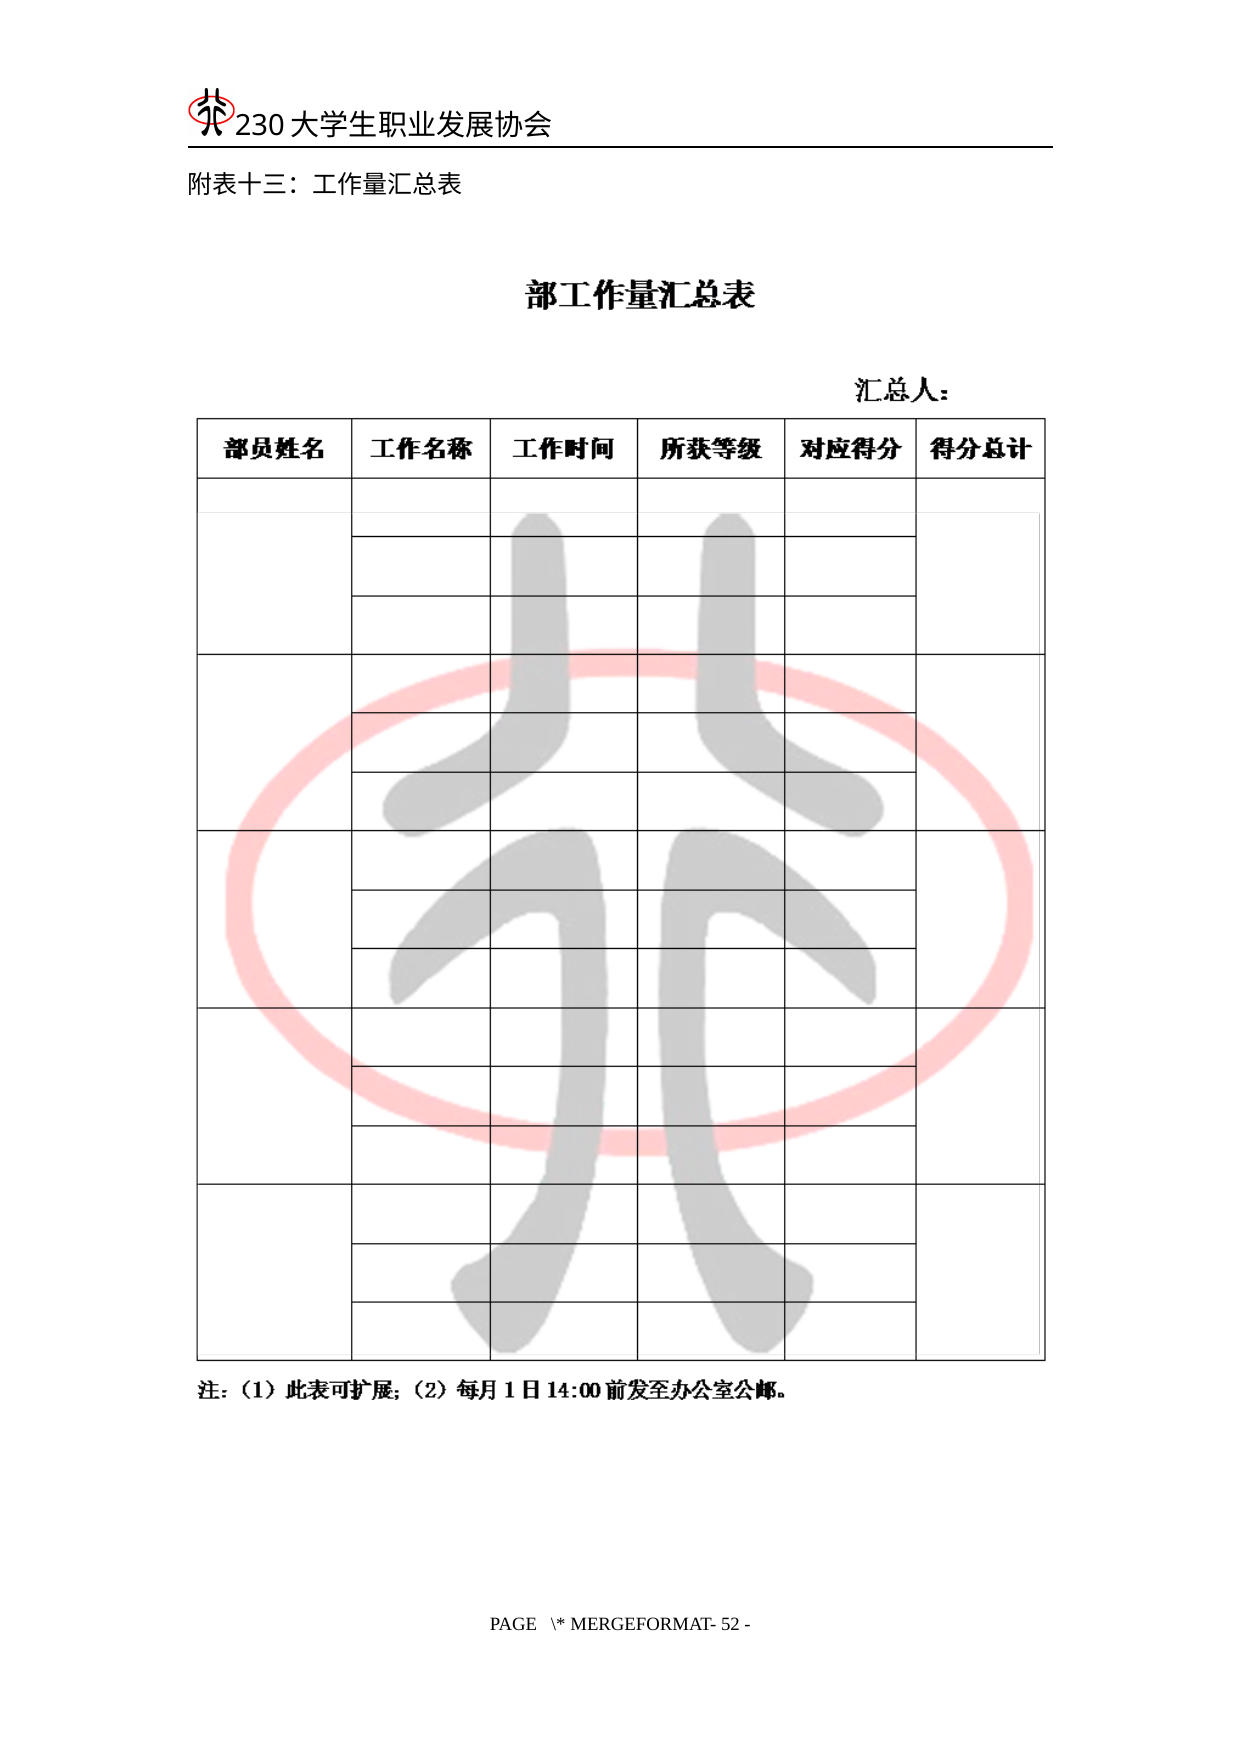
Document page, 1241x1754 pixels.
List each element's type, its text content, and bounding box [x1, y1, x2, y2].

picture [187, 231, 1053, 1479]
text 附表十三：工作量汇总表 [187, 163, 1053, 202]
picture [187, 88, 235, 136]
